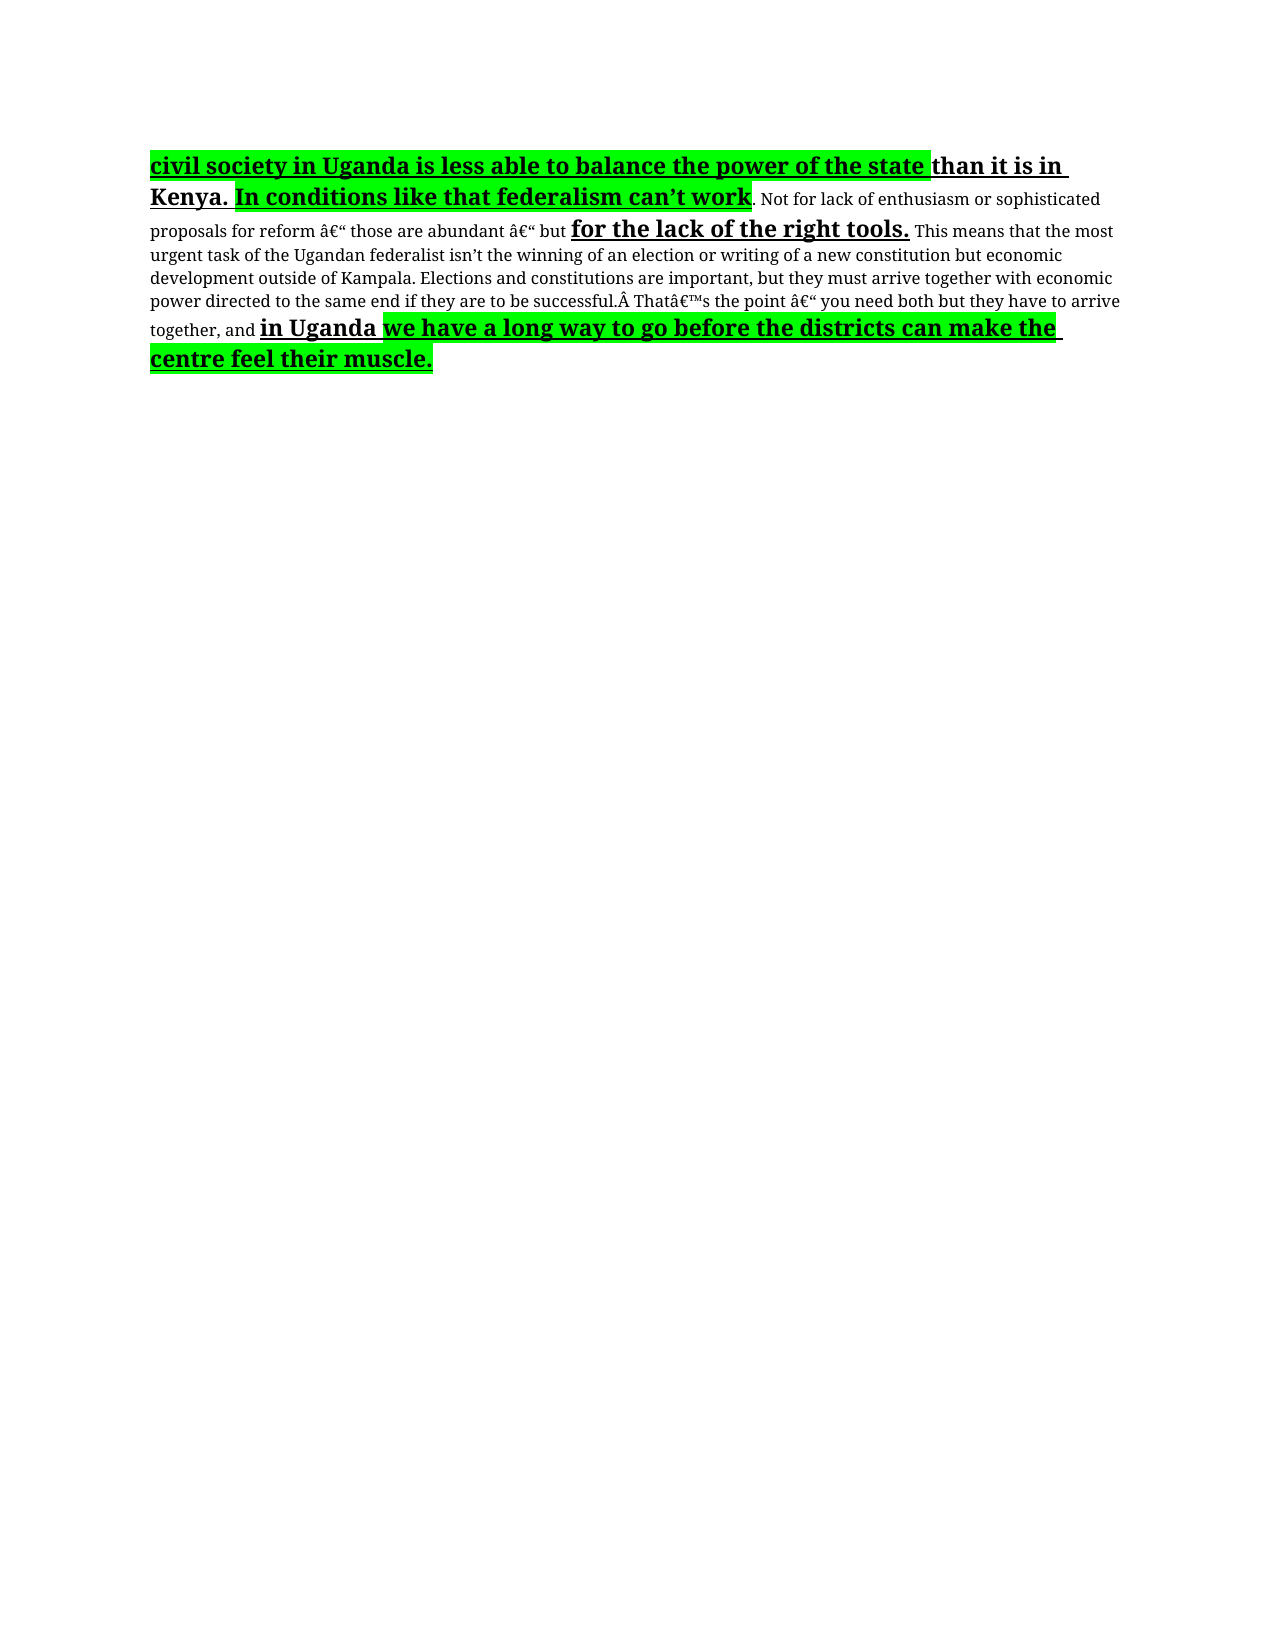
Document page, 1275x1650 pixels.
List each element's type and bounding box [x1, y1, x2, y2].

text [150, 150, 1125, 374]
